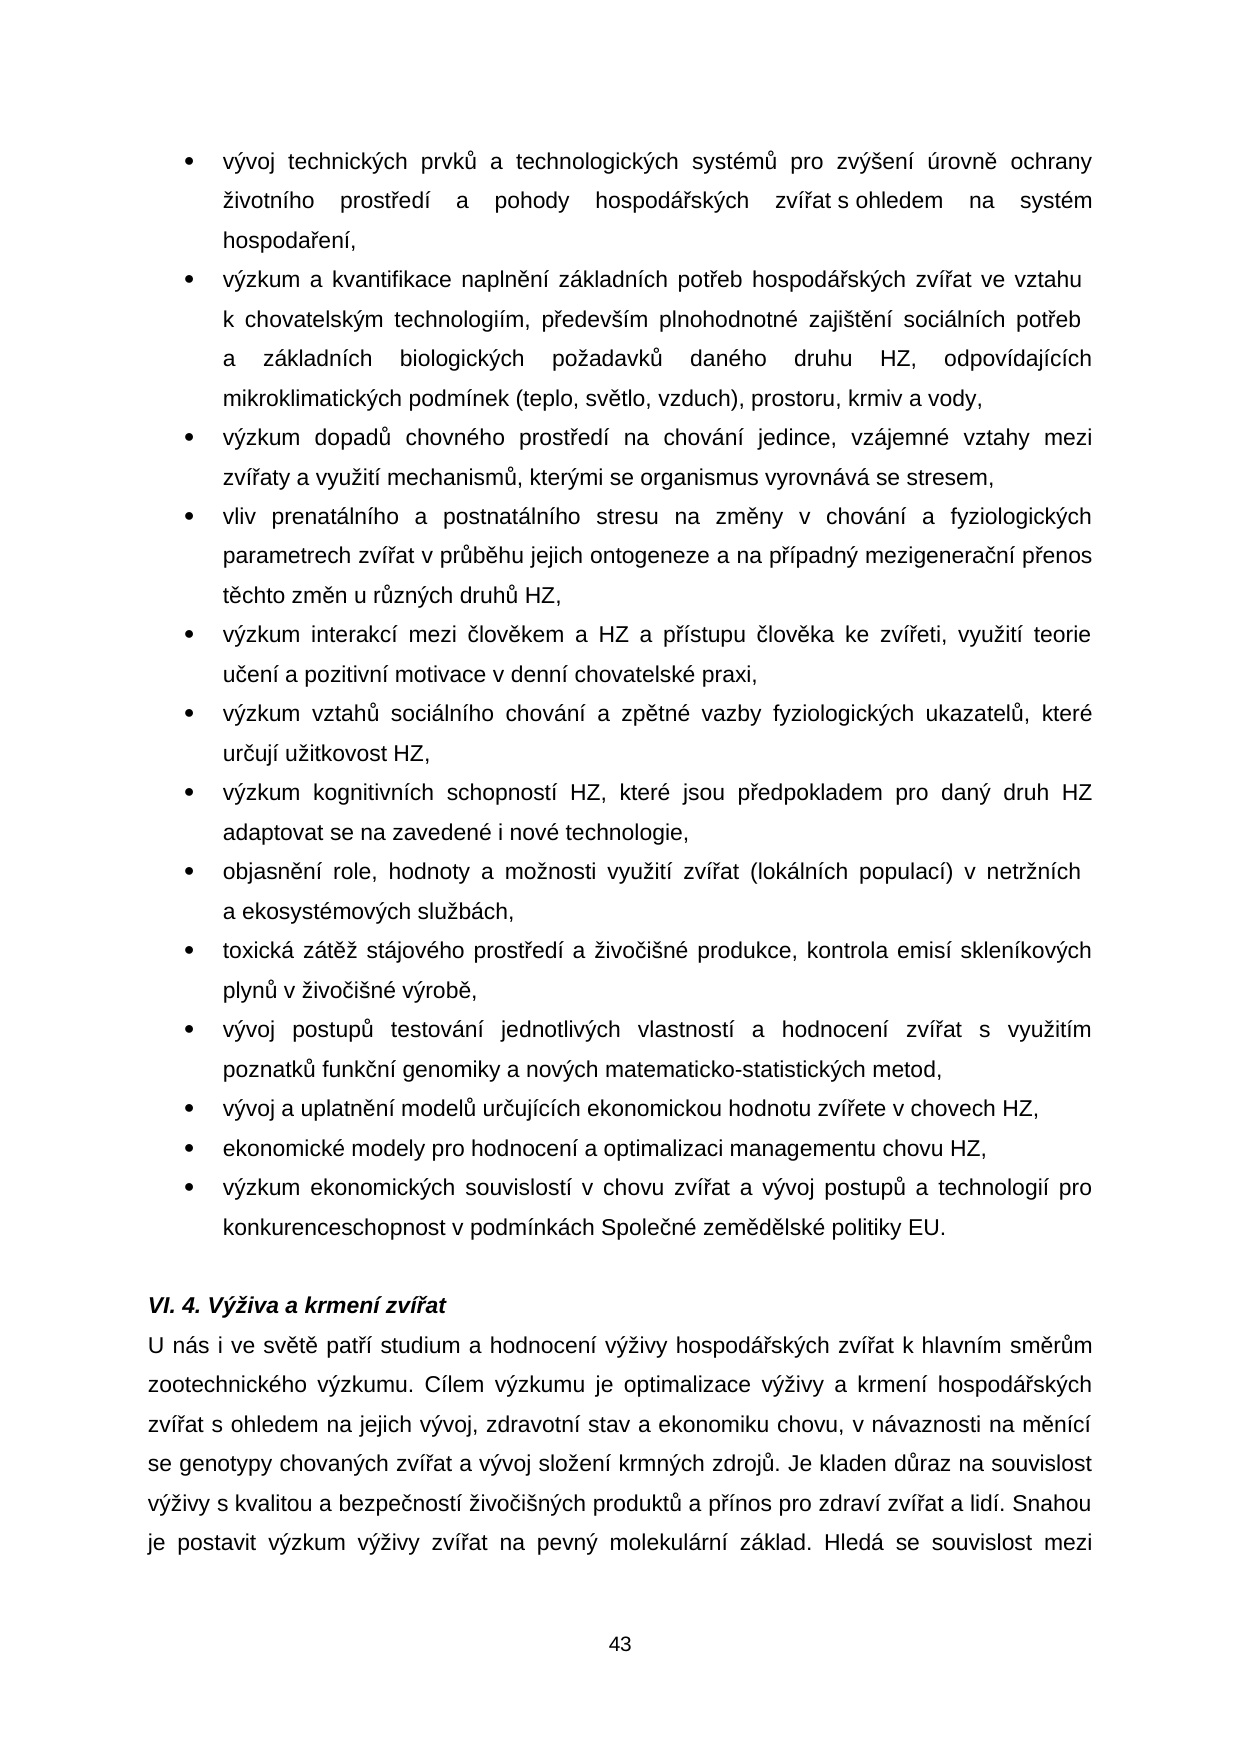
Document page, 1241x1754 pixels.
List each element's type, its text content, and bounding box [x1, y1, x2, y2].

list výzkum kognitivních schopností HZ, které jsou předpokladem pro daný druh HZ adaptovat se na zavedené i nové technologie, [185, 779, 1093, 845]
list vývoj a uplatnění modelů určujících ekonomickou hodnotu zvířete v chovech HZ, [185, 1095, 1093, 1121]
list výzkum interakcí mezi člověkem a HZ a přístupu člověka ke zvířeti, využití teorie učení a pozitivní motivace v denní chovatelské praxi, [185, 621, 1093, 687]
list objasnění role, hodnoty a možnosti využití zvířat (lokálních populací) v netržních a ekosystémových službách, [185, 858, 1093, 924]
list vývoj technických prvků a technologických systémů pro zvýšení úrovně ochrany životního prostředí a pohody hospodářských zvířat s ohledem na systém hospodaření, [185, 148, 1093, 253]
list výzkum dopadů chovného prostředí na chování jedince, vzájemné vztahy mezi zvířaty a využití mechanismů, kterými se organismus vyrovnává se stresem, [185, 424, 1093, 490]
subtitle VI. 4. Výživa a krmení zvířat [148, 1292, 1093, 1319]
list vývoj postupů testování jednotlivých vlastností a hodnocení zvířat s využitím poznatků funkční genomiky a nových matematicko-statistických metod, [185, 1016, 1093, 1082]
list toxická zátěž stájového prostředí a živočišné produkce, kontrola emisí skleníkových plynů v živočišné výrobě, [185, 937, 1093, 1003]
list výzkum vztahů sociálního chování a zpětné vazby fyziologických ukazatelů, které určují užitkovost HZ, [185, 700, 1093, 766]
list vliv prenatálního a postnatálního stresu na změny v chování a fyziologických parametrech zvířat v průběhu jejich ontogeneze a na případný mezigenerační přenos těchto změn u různých druhů HZ, [185, 503, 1093, 608]
list ekonomické modely pro hodnocení a optimalizaci managementu chovu HZ, [185, 1134, 1093, 1161]
list výzkum ekonomických souvislostí v chovu zvířat a vývoj postupů a technologií pro konkurenceschopnost v podmínkách Společné zemědělské politiky EU. [185, 1174, 1093, 1240]
list výzkum a kvantifikace naplnění základních potřeb hospodářských zvířat ve vztahu k chovatelským technologiím, především plnohodnotné zajištění sociálních potřeb a základních biologických požadavků daného druhu HZ, odpovídajících mikroklimatických podmínek (teplo, světlo, vzduch), prostoru, krmiv a vody, [185, 266, 1093, 411]
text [148, 1332, 1093, 1556]
